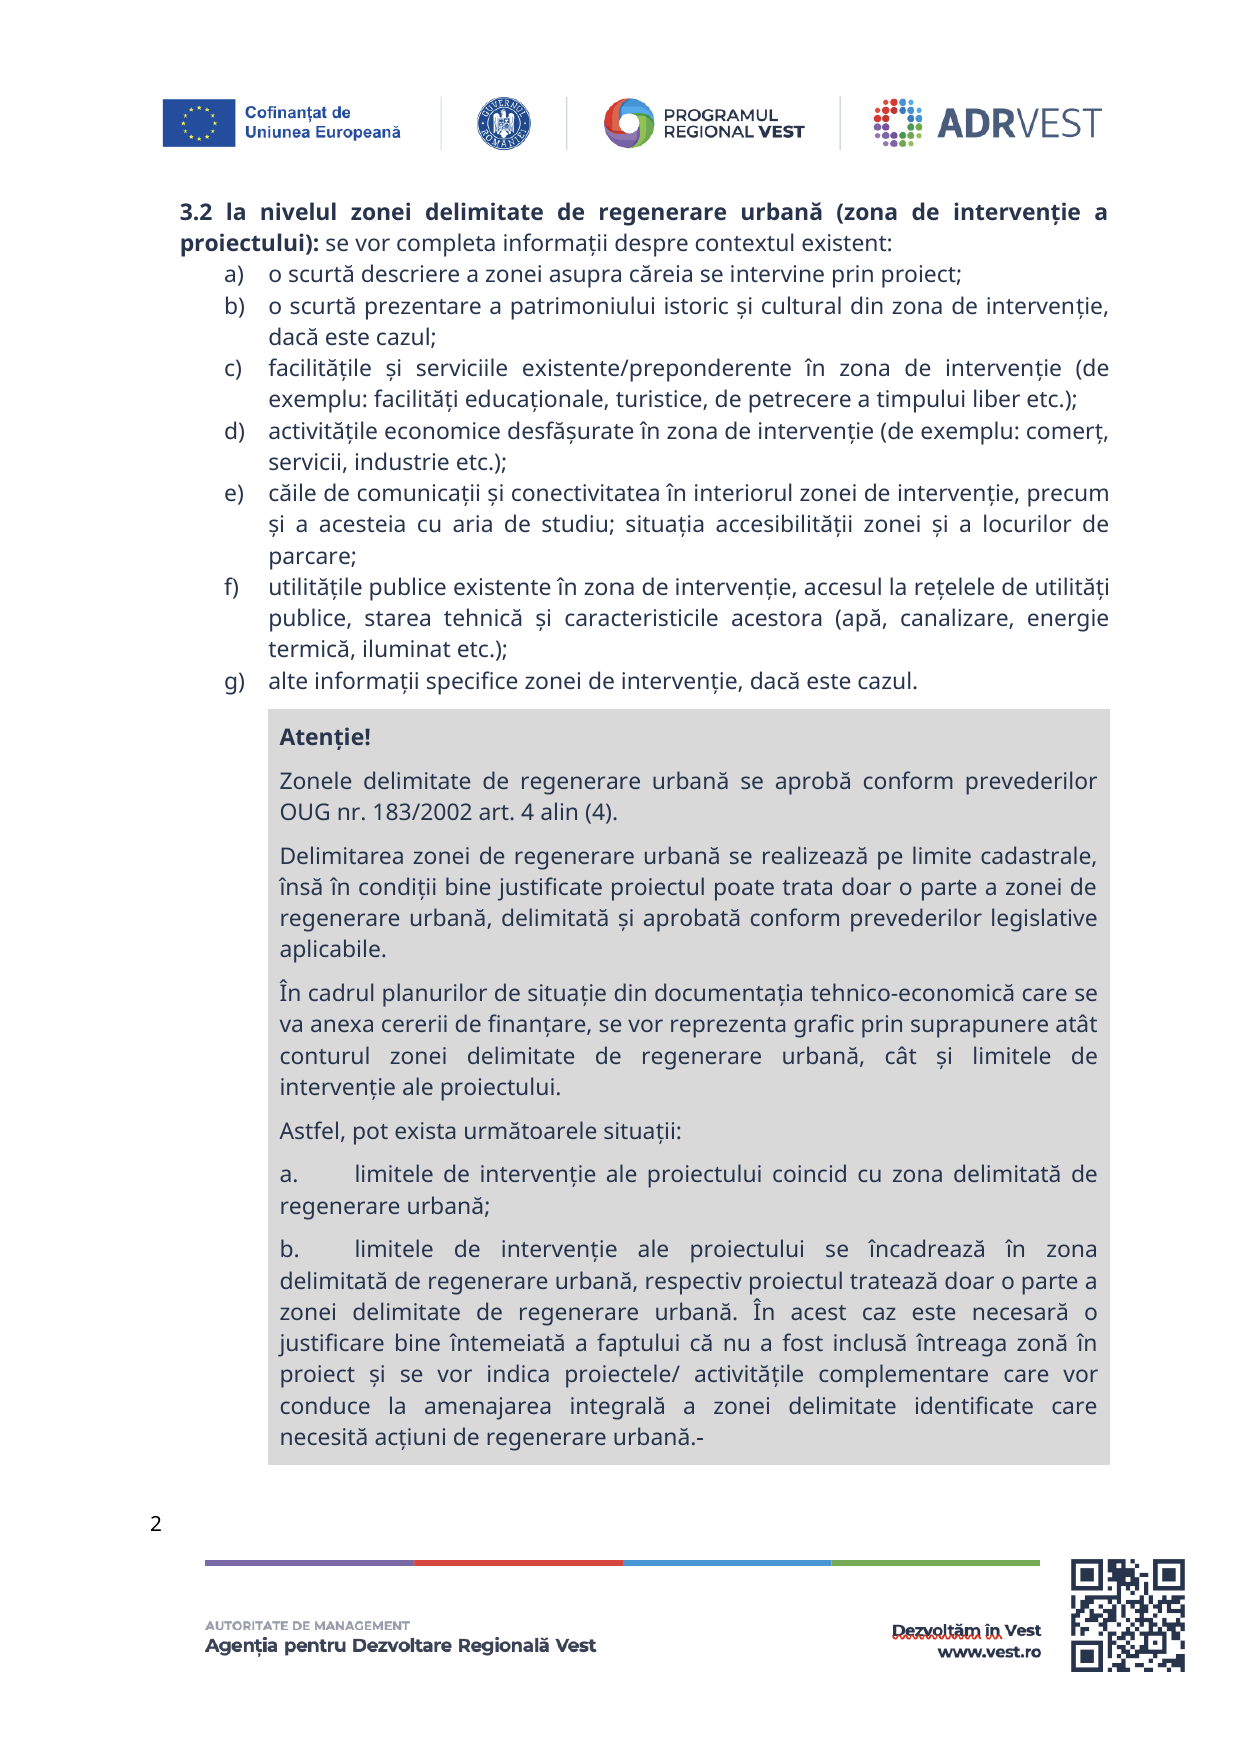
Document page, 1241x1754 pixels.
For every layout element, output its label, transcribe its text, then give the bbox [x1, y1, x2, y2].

picture [1062, 1550, 1194, 1681]
list facilitățile și serviciile existente/preponderente în zona de intervenție (de exemplu: facilități educaționale, turistice, de petrecere a timpului liber etc.); [224, 352, 1110, 415]
list utilitățile publice existente în zona de intervenție, accesul la rețelele de utilități publice, starea tehnică și caracteristicile acestora (apă, canalizare, energie termică, iluminat etc.); [224, 571, 1110, 665]
picture [187, 1550, 1053, 1672]
picture [150, 86, 1110, 155]
list o scurtă prezentare a patrimoniului istoric și cultural din zona de intervenție, dacă este cazul; [224, 290, 1110, 352]
table_header Atenție! Zonele delimitate de regenerare urbană se aprobă conform prevederilor OUG nr. 183/2002 art. 4 alin (4). Delimitarea zonei de regenerare urbană se realizează pe limite cadastrale, însă în condiții bine justificate proiectul poate trata doar o parte a zonei de regenerare urbană, delimitată și aprobată conform prevederilor legislative aplicabile. În cadrul planurilor de situație din documentația tehnico-economică care se va anexa cererii de finanțare, se vor reprezenta grafic prin suprapunere atât conturul zonei delimitate de regenerare urbană, cât și limitele de intervenție ale proiectului. Astfel, pot exista următoarele situații: a. limitele de intervenție ale proiectului coincid cu zona delimitată de regenerare urbană; b. limitele de intervenție ale proiectului se încadrează în zona delimitată de regenerare urbană, respectiv proiectul tratează doar o parte a zonei delimitate de regenerare urbană. În acest caz este necesară o justificare bine întemeiată a faptului că nu a fost inclusă întreaga zonă în proiect și se vor indica proiectele/ activitățile complementare care vor conduce la amenajarea integrală a zonei delimitate identificate care necesită acțiuni de regenerare urbană. [268, 709, 1110, 1465]
list 3.2 la nivelul zonei delimitate de regenerare urbană (zona de intervenție a proiectului): se vor completa informații despre contextul existent: [179, 196, 1110, 258]
list activitățile economice desfășurate în zona de intervenție (de exemplu: comerț, servicii, industrie etc.); [224, 415, 1110, 477]
list o scurtă descriere a zonei asupra căreia se intervine prin proiect; [224, 258, 1110, 290]
list alte informații specifice zonei de intervenție, dacă este cazul. [224, 665, 1110, 696]
list căile de comunicații și conectivitatea în interiorul zonei de intervenție, precum și a acesteia cu aria de studiu; situația accesibilității zonei și a locurilor de parcare; [224, 477, 1110, 571]
